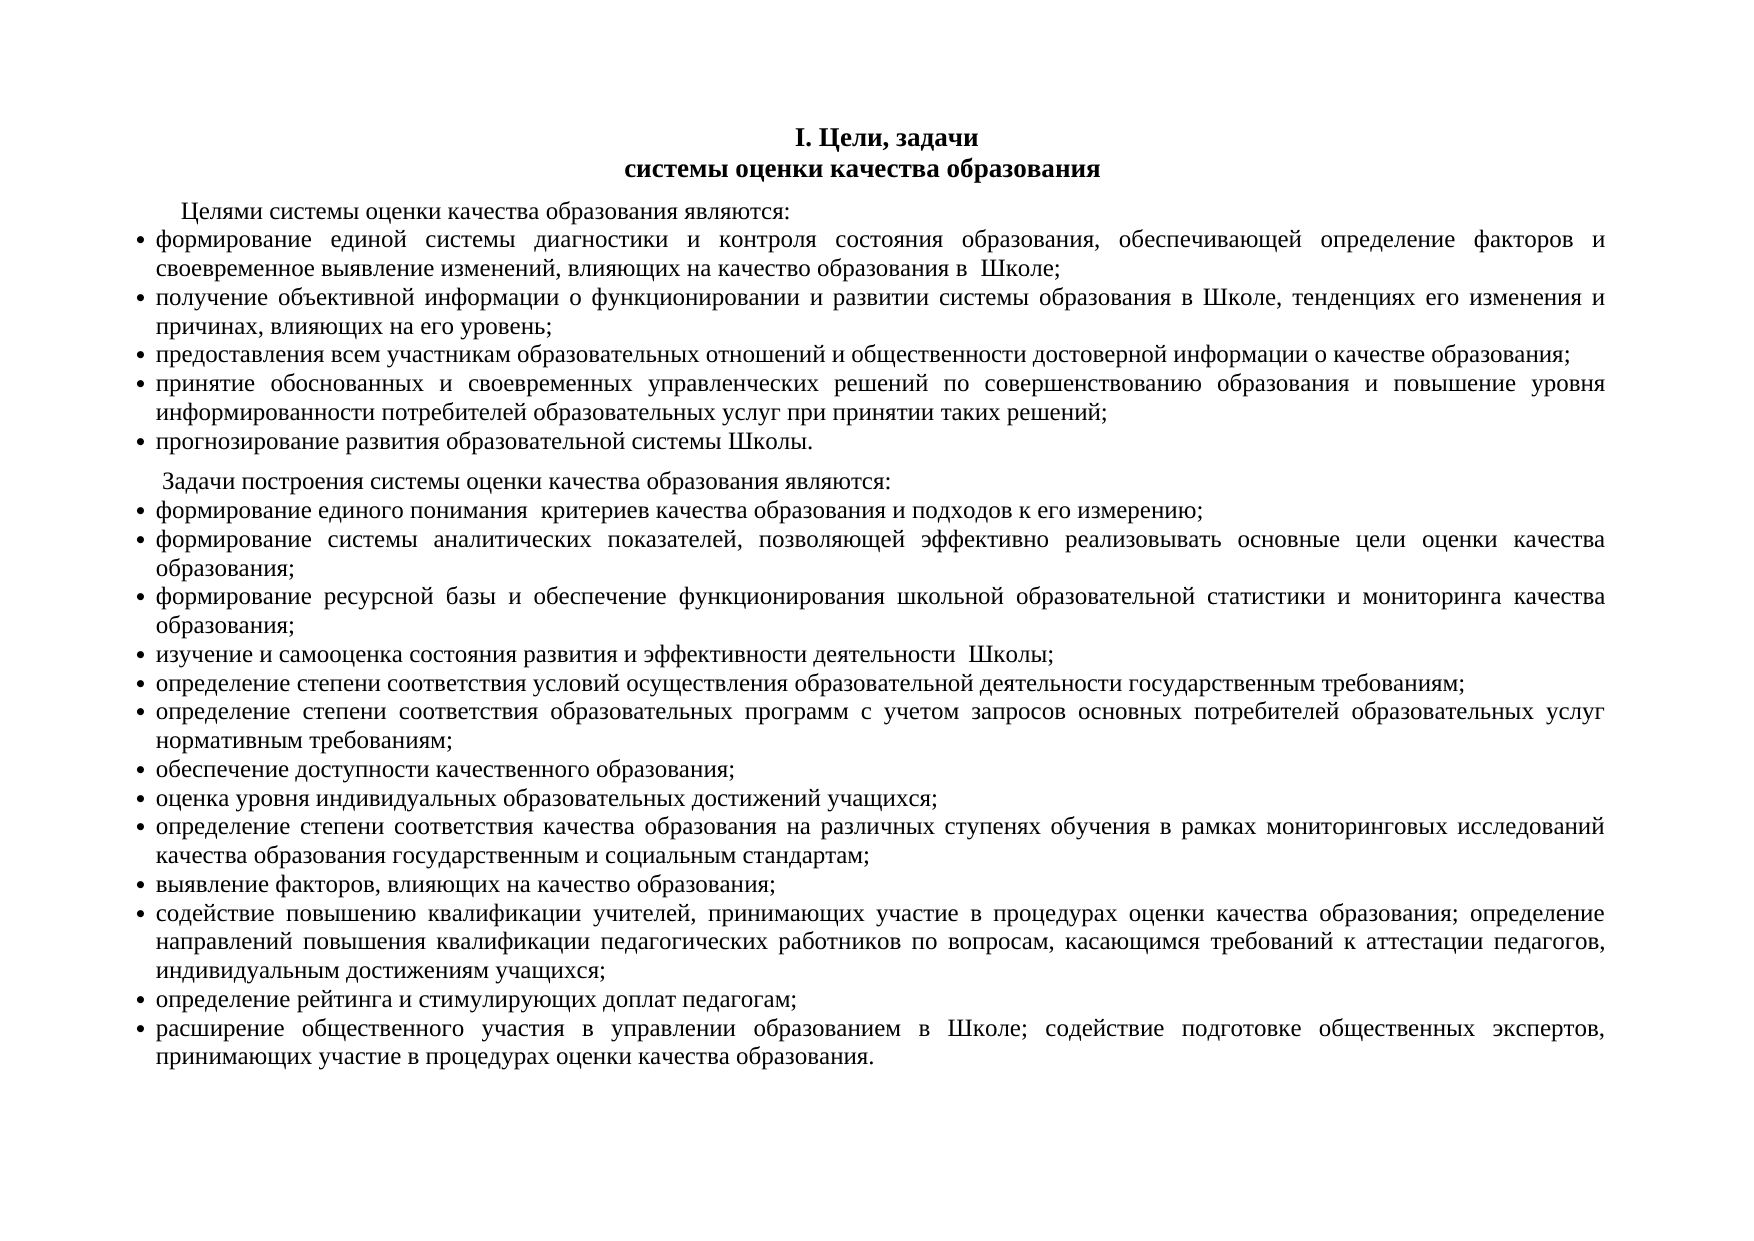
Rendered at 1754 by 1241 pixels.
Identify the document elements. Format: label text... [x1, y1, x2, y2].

list прогнозирование развития образовательной системы Школы. [137, 426, 1607, 454]
list содействие повышению квалификации учителей, принимающих участие в процедурах оценки качества образования; определение направлений повышения квалификации педагогических работников по вопросам, касающимся требований к аттестации педагогов, индивидуальным достижениям учащихся; [137, 898, 1607, 984]
text системы оценки качества образования [118, 153, 1607, 184]
list формирование единой системы диагностики и контроля состояния образования, обеспечивающей определение факторов и своевременное выявление изменений, влияющих на качество образования в Школе; [137, 224, 1607, 282]
list принятие обоснованных и своевременных управленческих решений по совершенствованию образования и повышение уровня информированности потребителей образовательных услуг при принятии таких решений; [137, 368, 1607, 426]
list определение степени соответствия условий осуществления образовательной деятельности государственным требованиям; [137, 668, 1607, 696]
list расширение общественного участия в управлении образованием в Школе; содействие подготовке общественных экспертов, принимающих участие в процедурах оценки качества образования. [137, 1013, 1607, 1070]
text Целями системы оценки качества образования являются: [118, 196, 1607, 224]
list получение объективной информации о функционировании и развитии системы образования в Школе, тенденциях его изменения и причинах, влияющих на его уровень; [137, 282, 1607, 339]
list оценка уровня индивидуальных образовательных достижений учащихся; [137, 783, 1607, 811]
list выявление факторов, влияющих на качество образования; [137, 869, 1607, 898]
list формирование ресурсной базы и обеспечение функционирования школьной образовательной статистики и мониторинга качества образования; [137, 581, 1607, 639]
list формирование единого понимания критериев качества образования и подходов к его измерению; [137, 495, 1607, 524]
list предоставления всем участникам образовательных отношений и общественности достоверной информации о качестве образования; [137, 339, 1607, 368]
text Задачи построения системы оценки качества образования являются: [118, 466, 1607, 495]
list изучение и самооценка состояния развития и эффективности деятельности Школы; [137, 639, 1607, 668]
list определение степени соответствия качества образования на различных ступенях обучения в рамках мониторинговых исследований качества образования государственным и социальным стандартам; [137, 811, 1607, 869]
list определение степени соответствия образовательных программ с учетом запросов основных потребителей образовательных услуг нормативным требованиям; [137, 696, 1607, 754]
list определение рейтинга и стимулирующих доплат педагогам; [137, 984, 1607, 1013]
list формирование системы аналитических показателей, позволяющей эффективно реализовывать основные цели оценки качества образования; [137, 524, 1607, 581]
list обеспечение доступности качественного образования; [137, 754, 1607, 783]
text I. Цели, задачи [118, 121, 1655, 153]
